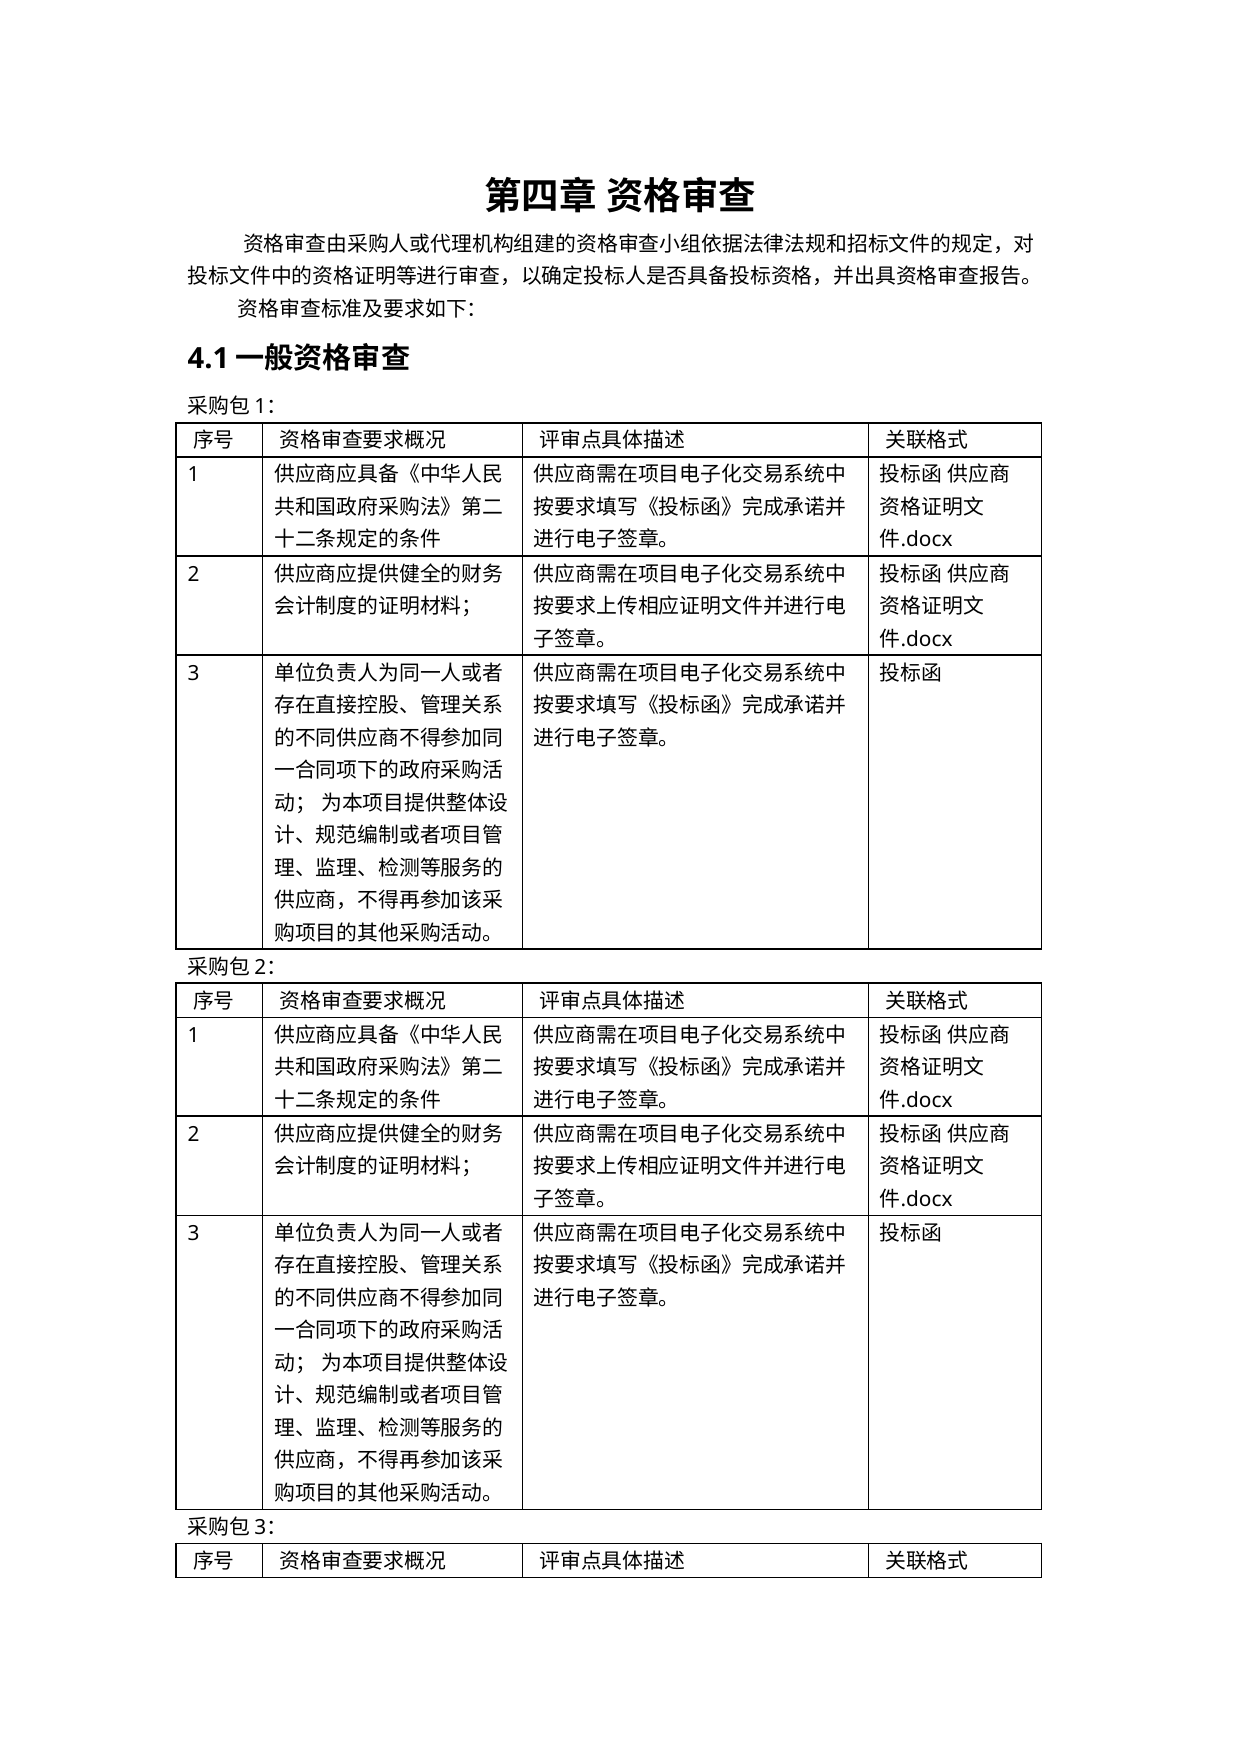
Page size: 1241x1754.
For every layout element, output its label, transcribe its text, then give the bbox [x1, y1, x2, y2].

text 4.1一般资格审查 [187, 324, 1053, 389]
table_header 评审点具体描述 [523, 424, 868, 456]
table_header 资格审查要求概况 [263, 424, 522, 456]
table_cell 投标函 供应商资格证明文件.docx [869, 1117, 1041, 1214]
table_cell 供应商需在项目电子化交易系统中按要求填写《投标函》完成承诺并进行电子签章。 [523, 1018, 868, 1115]
table_cell 投标函 供应商资格证明文件.docx [869, 458, 1041, 555]
table_cell 供应商需在项目电子化交易系统中按要求上传相应证明文件并进行电子签章。 [523, 557, 868, 654]
table_cell 供应商应具备《中华人民共和国政府采购法》第二十二条规定的条件 [263, 1018, 522, 1115]
table_cell 单位负责人为同一人或者存在直接控股、管理关系的不同供应商不得参加同一合同项下的政府采购活动； 为本项目提供整体设计、规范编制或者项目管理、监理、检测等服务的供应商，不得再参加该采购项目的其他采购活动。 [263, 656, 522, 948]
table_cell 投标函 供应商资格证明文件.docx [869, 557, 1041, 654]
table_cell 供应商应提供健全的财务会计制度的证明材料； [263, 557, 522, 654]
table_cell 1 [177, 1018, 262, 1115]
table_cell 2 [177, 557, 262, 654]
table_cell 供应商需在项目电子化交易系统中按要求填写《投标函》完成承诺并进行电子签章。 [523, 656, 868, 948]
table_cell 3 [177, 656, 262, 948]
table_cell 供应商需在项目电子化交易系统中按要求填写《投标函》完成承诺并进行电子签章。 [523, 1216, 868, 1508]
table_header 序号 [177, 424, 262, 456]
table_header 序号 [177, 1544, 262, 1577]
text 资格审查标准及要求如下： [187, 292, 1053, 324]
table_cell 供应商需在项目电子化交易系统中按要求上传相应证明文件并进行电子签章。 [523, 1117, 868, 1214]
text 采购包2： [187, 950, 1053, 982]
table_cell 1 [177, 458, 262, 555]
table_header 关联格式 [869, 1544, 1041, 1577]
table_cell 投标函 [869, 1216, 1041, 1508]
table_cell 供应商需在项目电子化交易系统中按要求填写《投标函》完成承诺并进行电子签章。 [523, 458, 868, 555]
table_cell 3 [177, 1216, 262, 1508]
text 资格审查由采购人或代理机构组建的资格审查小组依据法律法规和招标文件的规定，对投标文件中的资格证明等进行审查，以确定投标人是否具备投标资格，并出具资格审查报告。 [187, 227, 1053, 292]
table_cell 供应商应提供健全的财务会计制度的证明材料； [263, 1117, 522, 1214]
table_header 评审点具体描述 [523, 1544, 868, 1577]
table_cell 投标函 供应商资格证明文件.docx [869, 1018, 1041, 1115]
text 采购包3： [187, 1510, 1053, 1543]
table_header 关联格式 [869, 984, 1041, 1016]
text 第四章 资格审查 [187, 162, 1053, 227]
text 采购包1： [187, 389, 1053, 422]
table_cell 2 [177, 1117, 262, 1214]
table_header 关联格式 [869, 424, 1041, 456]
table_header 资格审查要求概况 [263, 1544, 522, 1577]
table_header 资格审查要求概况 [263, 984, 522, 1016]
table_cell 供应商应具备《中华人民共和国政府采购法》第二十二条规定的条件 [263, 458, 522, 555]
table_cell 投标函 [869, 656, 1041, 948]
table_header 评审点具体描述 [523, 984, 868, 1016]
table_header 序号 [177, 984, 262, 1016]
table_cell 单位负责人为同一人或者存在直接控股、管理关系的不同供应商不得参加同一合同项下的政府采购活动； 为本项目提供整体设计、规范编制或者项目管理、监理、检测等服务的供应商，不得再参加该采购项目的其他采购活动。 [263, 1216, 522, 1508]
